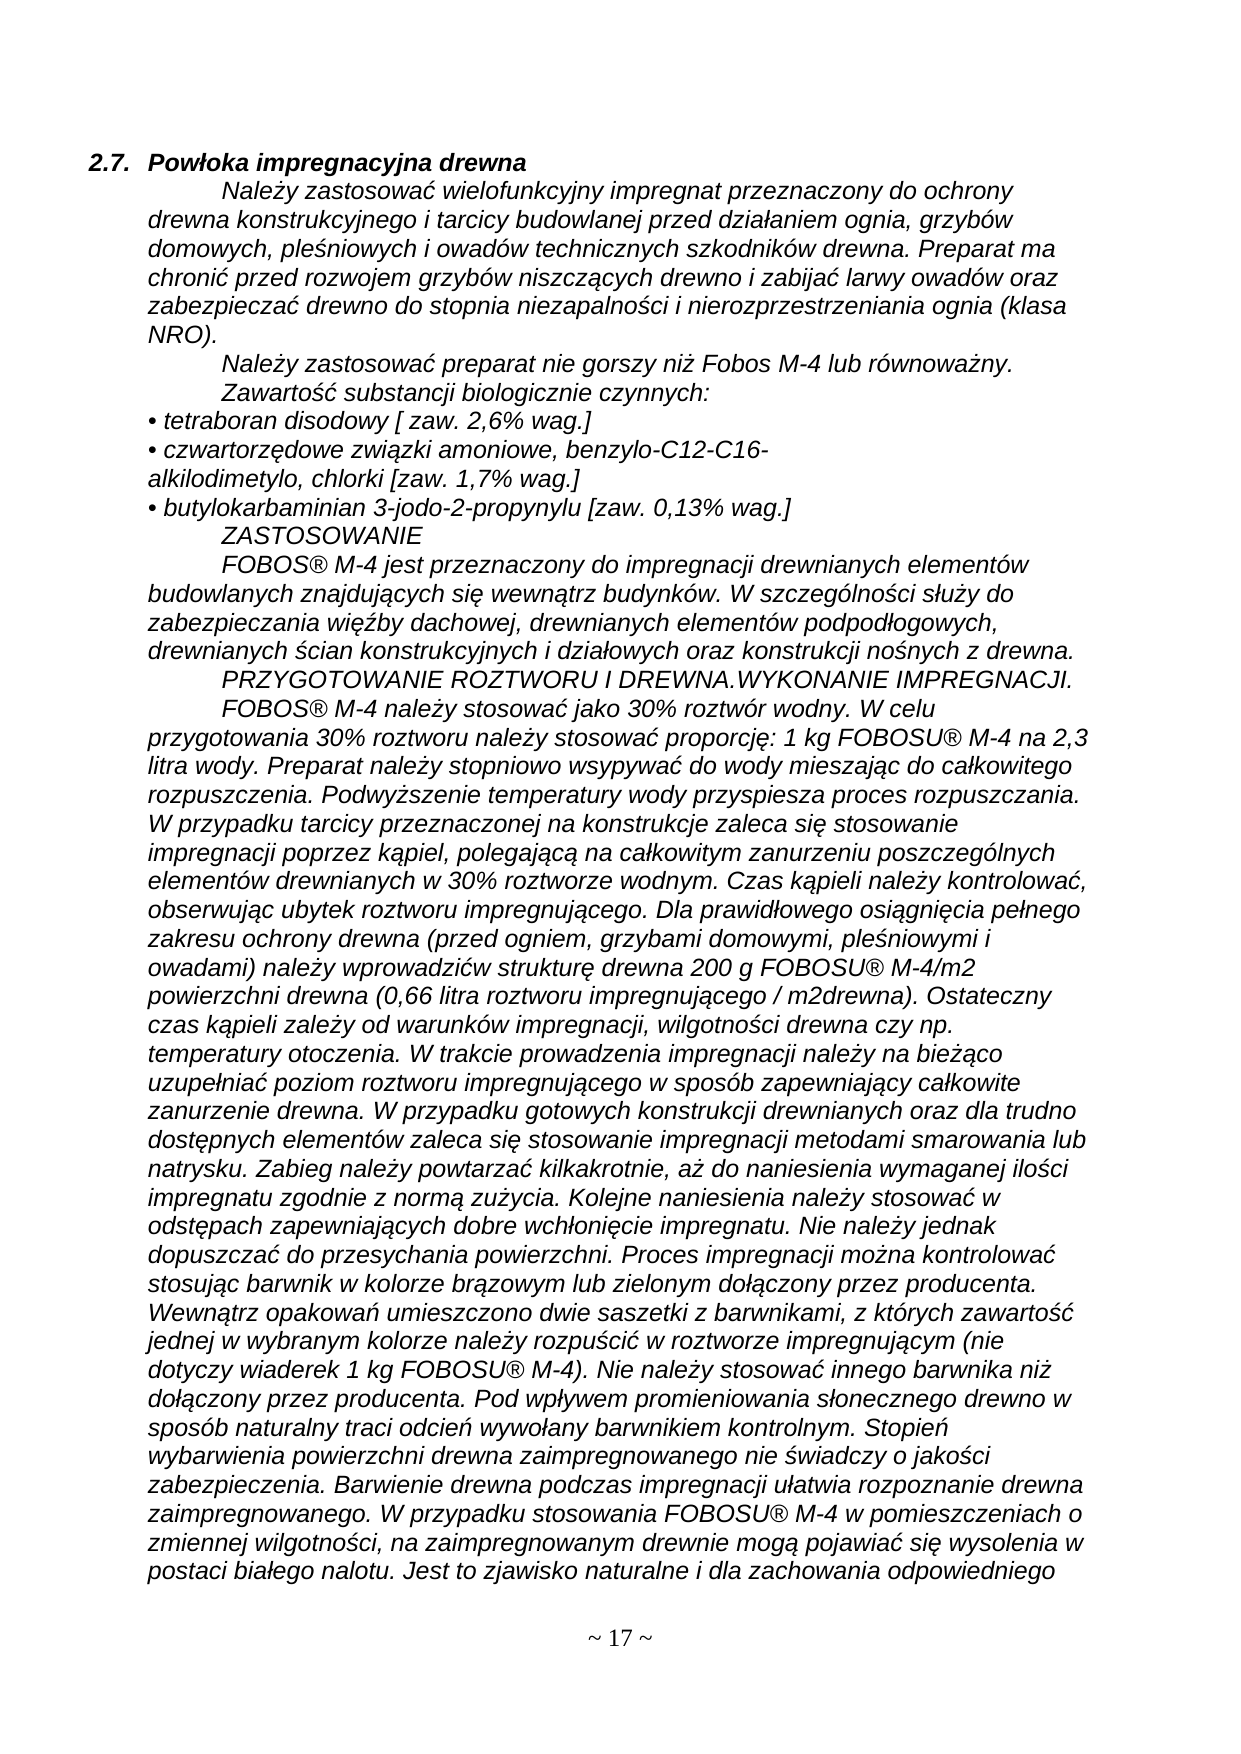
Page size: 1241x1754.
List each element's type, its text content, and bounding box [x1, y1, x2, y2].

text • czwartorzędowe związki amoniowe, benzylo-C12-C16- [148, 435, 1093, 464]
text ZASTOSOWANIE [148, 521, 1093, 550]
text • tetraboran disodowy [ zaw. 2,6% wag.] [148, 406, 1093, 435]
text PRZYGOTOWANIE ROZTWORU I DREWNA.WYKONANIE IMPREGNACJI. [148, 665, 1093, 694]
text W przypadku tarcicy przeznaczonej na konstrukcje zaleca się stosowanie impregnacji poprzez kąpiel, polegającą na całkowitym zanurzeniu poszczególnych elementów drewnianych w 30% roztworze wodnym. Czas kąpieli należy kontrolować, obserwując ubytek roztworu impregnującego. Dla prawidłowego osiągnięcia pełnego [148, 809, 1093, 924]
text FOBOS® M-4 należy stosować jako 30% roztwór wodny. W celu przygotowania 30% roztworu należy stosować proporcję: 1 kg FOBOSU® M-4 na 2,3 litra wody. Preparat należy stopniowo wsypywać do wody mieszając do całkowitego rozpuszczenia. Podwyższenie temperatury wody przyspiesza proces rozpuszczania. [148, 694, 1093, 809]
text Należy zastosować preparat nie gorszy niż Fobos M-4 lub równoważny. [148, 349, 1093, 378]
text Należy zastosować wielofunkcyjny impregnat przeznaczony do ochrony drewna konstrukcyjnego i tarcicy budowlanej przed działaniem ognia, grzybów domowych, pleśniowych i owadów technicznych szkodników drewna. Preparat ma chronić przed rozwojem grzybów niszczących drewno i zabijać larwy owadów oraz zabezpieczać drewno do stopnia niezapalności i nierozprzestrzeniania ognia (klasa NRO). [148, 176, 1093, 349]
text Zawartość substancji biologicznie czynnych: [148, 378, 1093, 406]
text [148, 924, 1093, 1585]
text • butylokarbaminian 3-jodo-2-propynylu [zaw. 0,13% wag.] [148, 493, 1093, 521]
text FOBOS® M-4 jest przeznaczony do impregnacji drewnianych elementów budowlanych znajdujących się wewnątrz budynków. W szczególności służy do zabezpieczania więźby dachowej, drewnianych elementów podpodłogowych, drewnianych ścian konstrukcyjnych i działowych oraz konstrukcji nośnych z drewna. [148, 550, 1093, 665]
list Powłoka impregnacyjna drewna [89, 148, 1093, 176]
text alkilodimetylo, chlorki [zaw. 1,7% wag.] [148, 464, 1093, 493]
